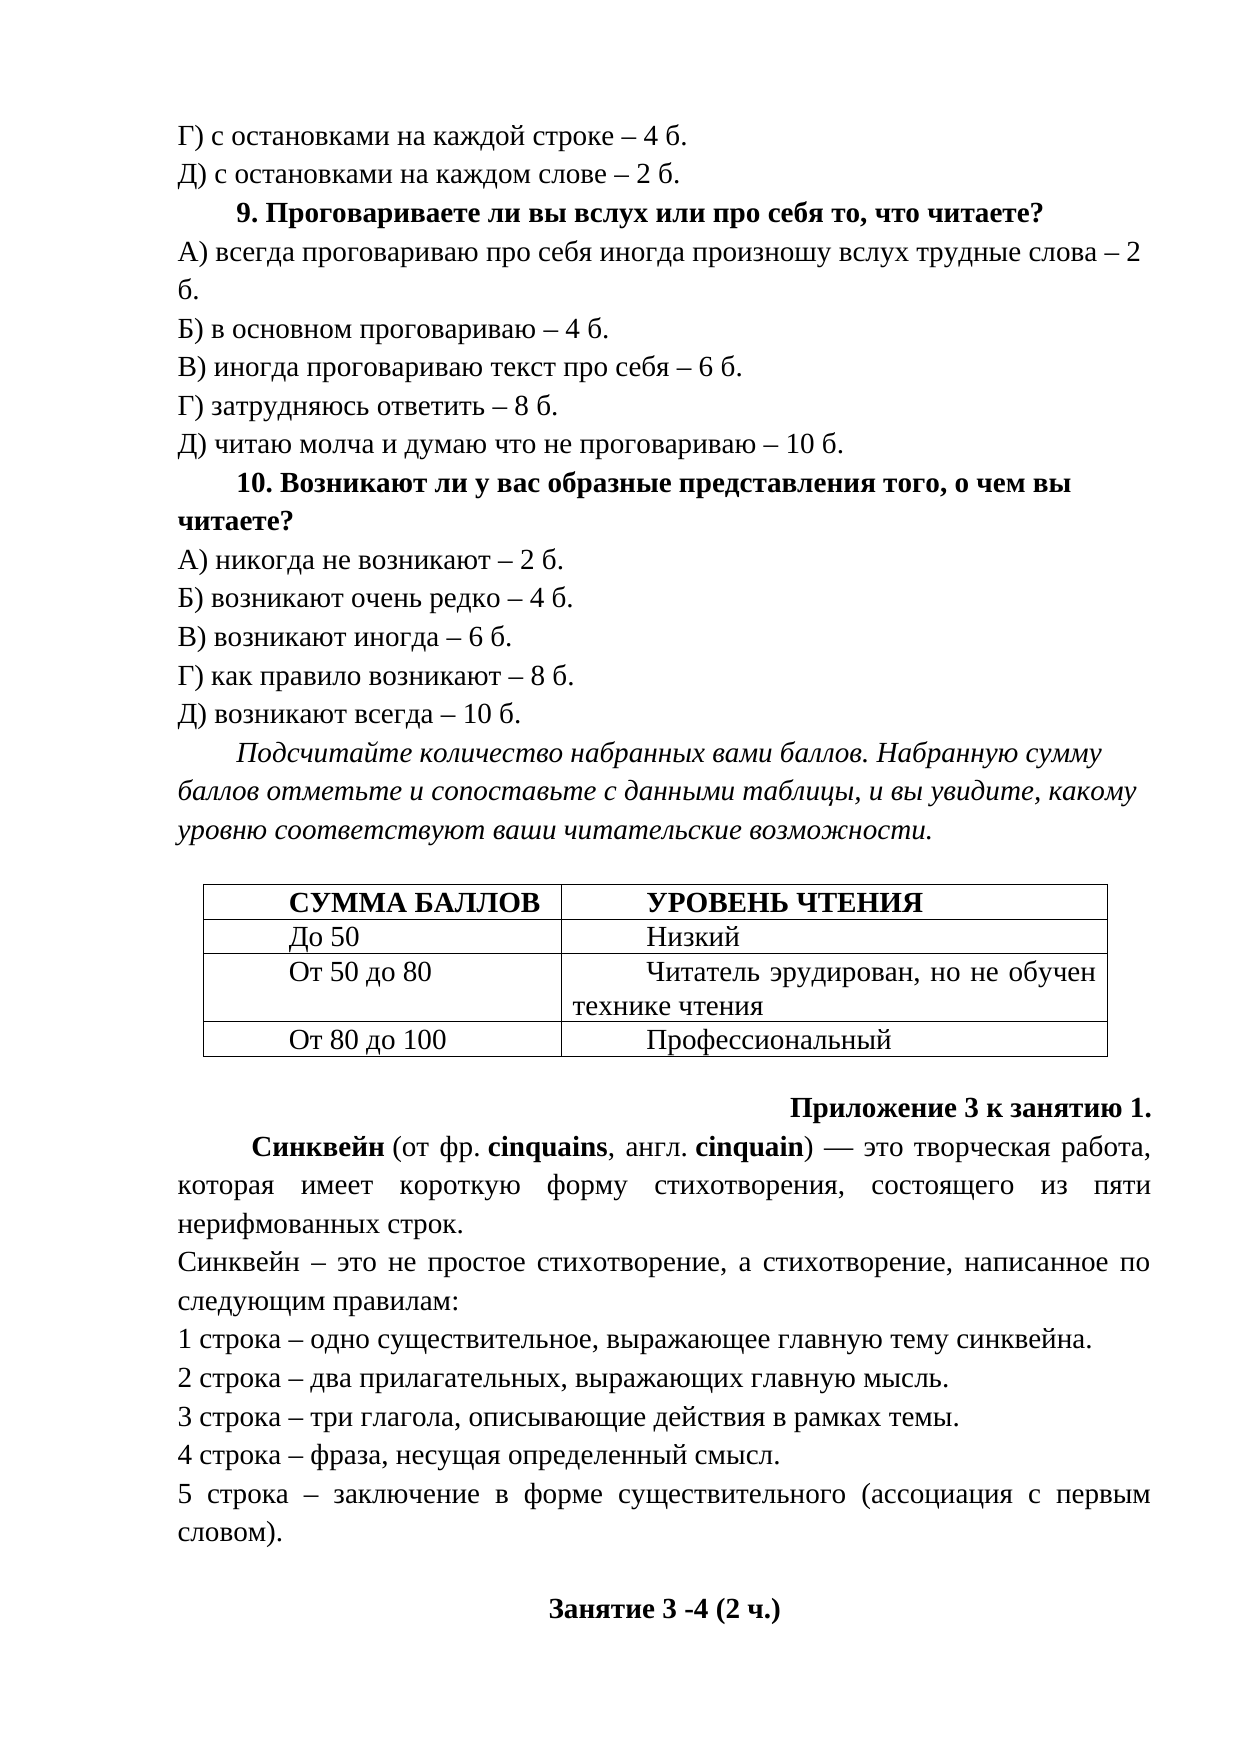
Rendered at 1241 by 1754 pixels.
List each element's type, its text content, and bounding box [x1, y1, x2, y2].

text 4 строка – фраза, несущая определенный смысл. [177, 1437, 1152, 1471]
table_cell От 80 до 100 [204, 1022, 561, 1056]
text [177, 118, 1152, 190]
table_cell До 50 [204, 920, 561, 953]
table_header СУММА БАЛЛОВ [204, 885, 561, 918]
text Занятие 3 -4 (2 ч.) [177, 1591, 1152, 1625]
text 3 строка – три глагола, описывающие действия в рамках темы. [177, 1399, 1152, 1432]
table_cell Читатель эрудирован, но не обучен технике чтения [562, 954, 1107, 1021]
text 5 строка – заключение в форме существительного (ассоциация с первым словом). [177, 1476, 1152, 1548]
table_header УРОВЕНЬ ЧТЕНИЯ [562, 885, 1107, 918]
text 2 строка – два прилагательных, выражающих главную мысль. [177, 1360, 1152, 1394]
text 1 строка – одно существительное, выражающее главную тему cинквейна. [177, 1322, 1152, 1355]
table_cell Низкий [562, 920, 1107, 953]
text Подсчитайте количество набранных вами баллов. Набранную сумму баллов отметьте и сопоставьте с данными таблицы, и вы увидите, какому уровню соответствуют ваши читательские возможности. [177, 735, 1152, 845]
text А) никогда не возникают – 2 б. Б) возникают очень редко – 4 б. В) возникают иногда – 6 б. Г) как правило возникают – 8 б. Д) возникают всегда – 10 б. [177, 542, 1152, 730]
text Приложение 3 к занятию 1. [177, 1090, 1152, 1124]
text 10. Возникают ли у вас образные представления того, о чем вы читаете? [177, 465, 1152, 537]
list Синквейн (от фр. cinquains, англ. cinquain) — это творческая работа, которая имеет короткую форму стихотворения, состоящего из пяти нерифмованных строк. [177, 1201, 1152, 1239]
text А) всегда проговариваю про себя иногда произношу вслух трудные слова – 2 б. Б) в основном проговариваю – 4 б. В) иногда проговариваю текст про себя – 6 б. Г) затрудняюсь ответить – 8 б. Д) читаю молча и думаю что не проговариваю – 10 б. [177, 234, 1152, 460]
table_cell От 50 до 80 [204, 954, 561, 1021]
text 9. Проговариваете ли вы вслух или про себя то, что читаете? [177, 195, 1152, 229]
text Синквейн – это не простое стихотворение, а стихотворение, написанное по следующим правилам: [177, 1244, 1152, 1317]
list Синквейн (от фр. cinquains, англ. cinquain) — это творческая работа, которая имеет короткую форму стихотворения, состоящего из пяти нерифмованных строк. [177, 1129, 1152, 1168]
table_cell Профессиональный [562, 1022, 1107, 1056]
